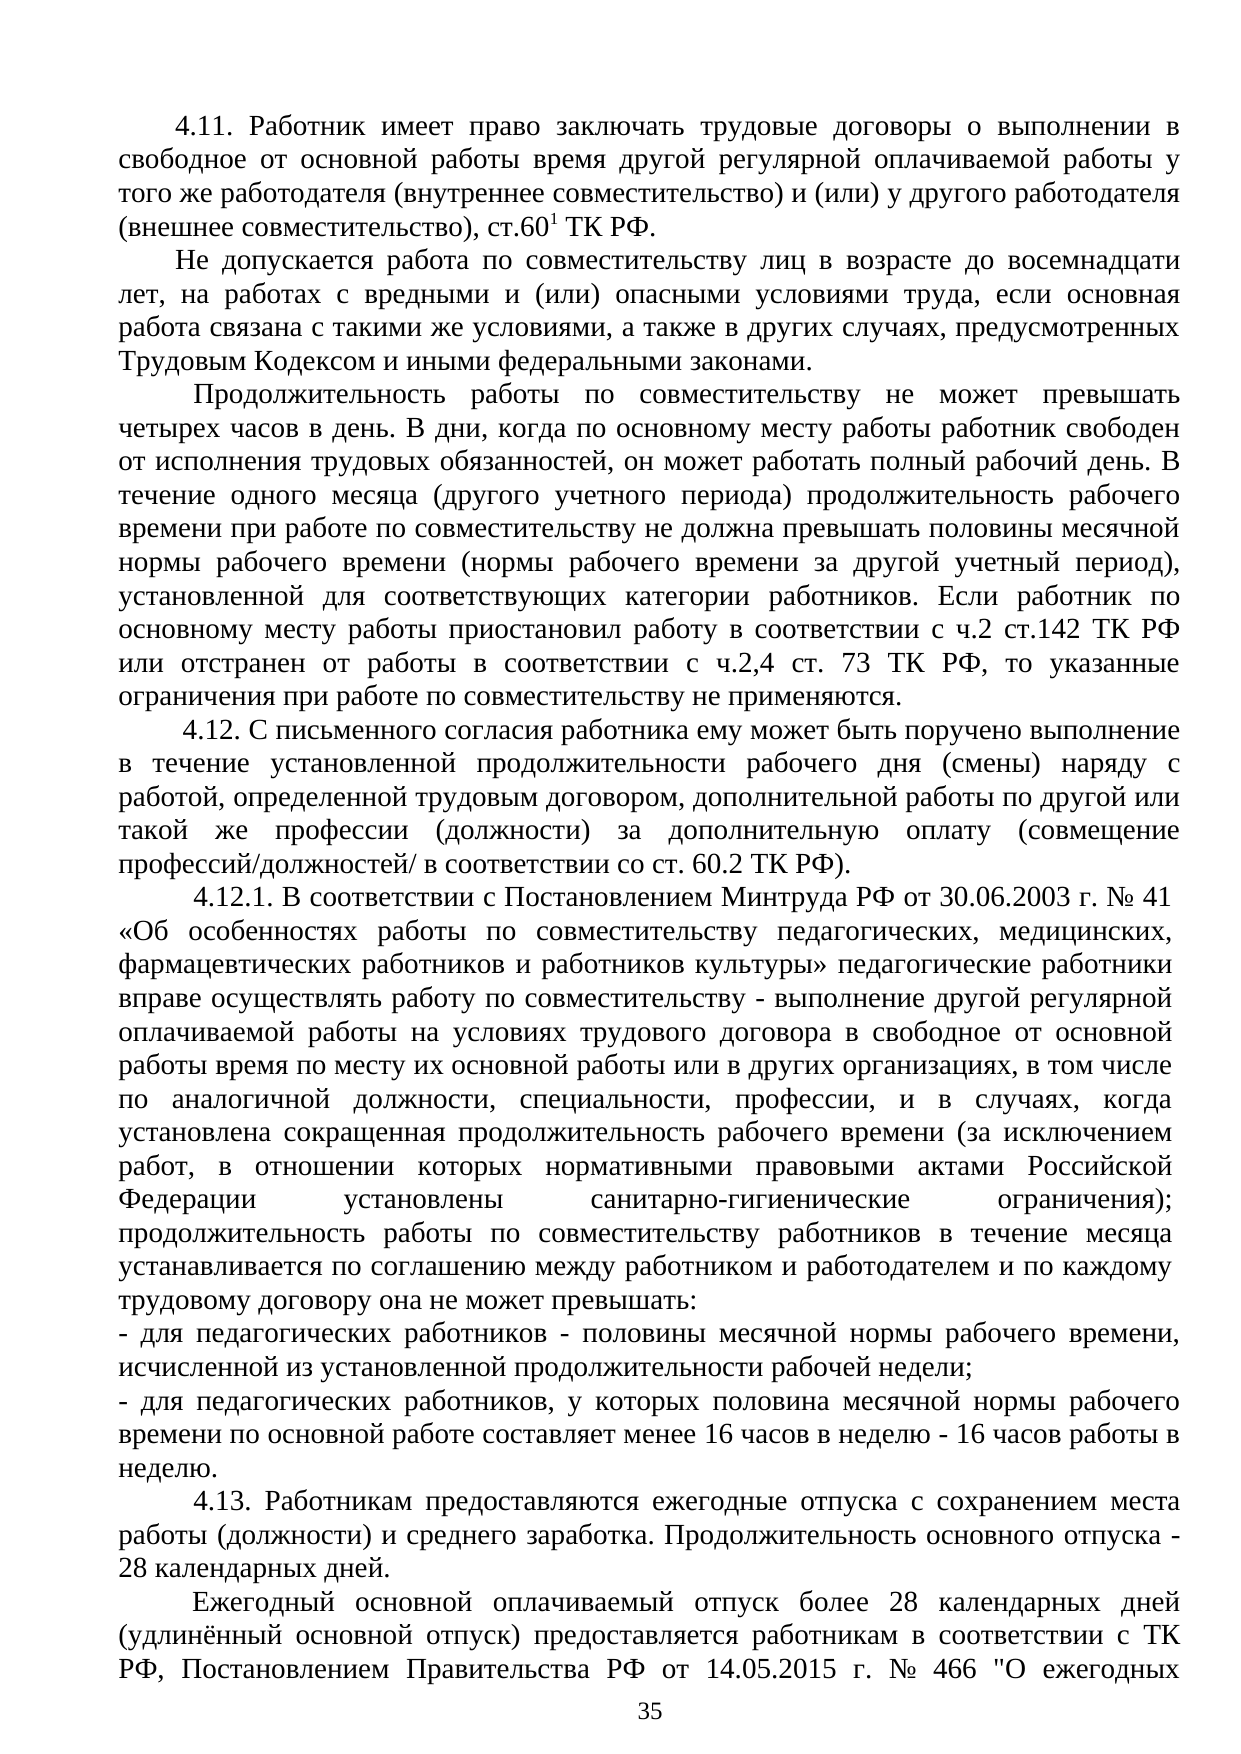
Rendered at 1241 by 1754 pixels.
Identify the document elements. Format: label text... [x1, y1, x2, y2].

text - для педагогических работников - половины месячной нормы рабочего времени, исчисленной из установленной продолжительности рабочей недели; [118, 1316, 1181, 1383]
text Не допускается работа по совместительству лиц в возрасте до восемнадцати лет, на работах с вредными и (или) опасными условиями труда, если основная работа связана с такими же условиями, а также в других случаях, предусмотренных Трудовым Кодексом и иными федеральными законами. [118, 242, 1181, 376]
text 4.11. Работник имеет право заключать трудовые договоры о выполнении в свободное от основной работы время другой регулярной оплачиваемой работы у того же работодателя (внутреннее совместительство) и (или) у другого работодателя (внешнее совместительство), ст.601 ТК РФ. [118, 108, 1181, 242]
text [118, 1584, 1181, 1684]
text Продолжительность работы по совместительству не может превышать четырех часов в день. В дни, когда по основному месту работы работник свободен от исполнения трудовых обязанностей, он может работать полный рабочий день. В течение одного месяца (другого учетного периода) продолжительность рабочего времени при работе по совместительству не должна превышать половины месячной нормы рабочего времени (нормы рабочего времени за другой учетный период), установленной для соответствующих категории работников. Если работник по основному месту работы приостановил работу в соответствии с ч.2 ст.142 ТК РФ или отстранен от работы в соответствии с ч.2,4 ст. 73 ТК РФ, то указанные ограничения при работе по совместительству не применяются. [118, 376, 1181, 712]
text 4.13. Работникам предоставляются ежегодные отпуска с сохранением места работы (должности) и среднего заработка. Продолжительность основного отпуска - 28 календарных дней. [118, 1483, 1181, 1584]
text - для педагогических работников, у которых половина месячной нормы рабочего времени по основной работе составляет менее 16 часов в неделю - 16 часов работы в неделю. [118, 1383, 1181, 1483]
text 4.12.1. В соответствии с Постановлением Минтруда РФ от 30.06.2003 г. № 41 «Об особенностях работы по совместительству педагогических, медицинских, фармацевтических работников и работников культуры» педагогические работники вправе осуществлять работу по совместительству - выполнение другой регулярной оплачиваемой работы на условиях трудового договора в свободное от основной работы время по месту их основной работы или в других организациях, в том числе по аналогичной должности, специальности, профессии, и в случаях, когда установлена сокращенная продолжительность рабочего времени (за исключением работ, в отношении которых нормативными правовыми актами Российской Федерации установлены санитарно-гигиенические ограничения); продолжительность работы по совместительству работников в течение месяца устанавливается по соглашению между работником и работодателем и по каждому трудовому договору она не может превышать: [118, 879, 1173, 1316]
text 4.12. С письменного согласия работника ему может быть поручено выполнение в течение установленной продолжительности рабочего дня (смены) наряду с работой, определенной трудовым договором, дополнительной работы по другой или такой же профессии (должности) за дополнительную оплату (совмещение профессий/должностей/ в соответствии со ст. 60.2 ТК РФ). [118, 712, 1181, 879]
